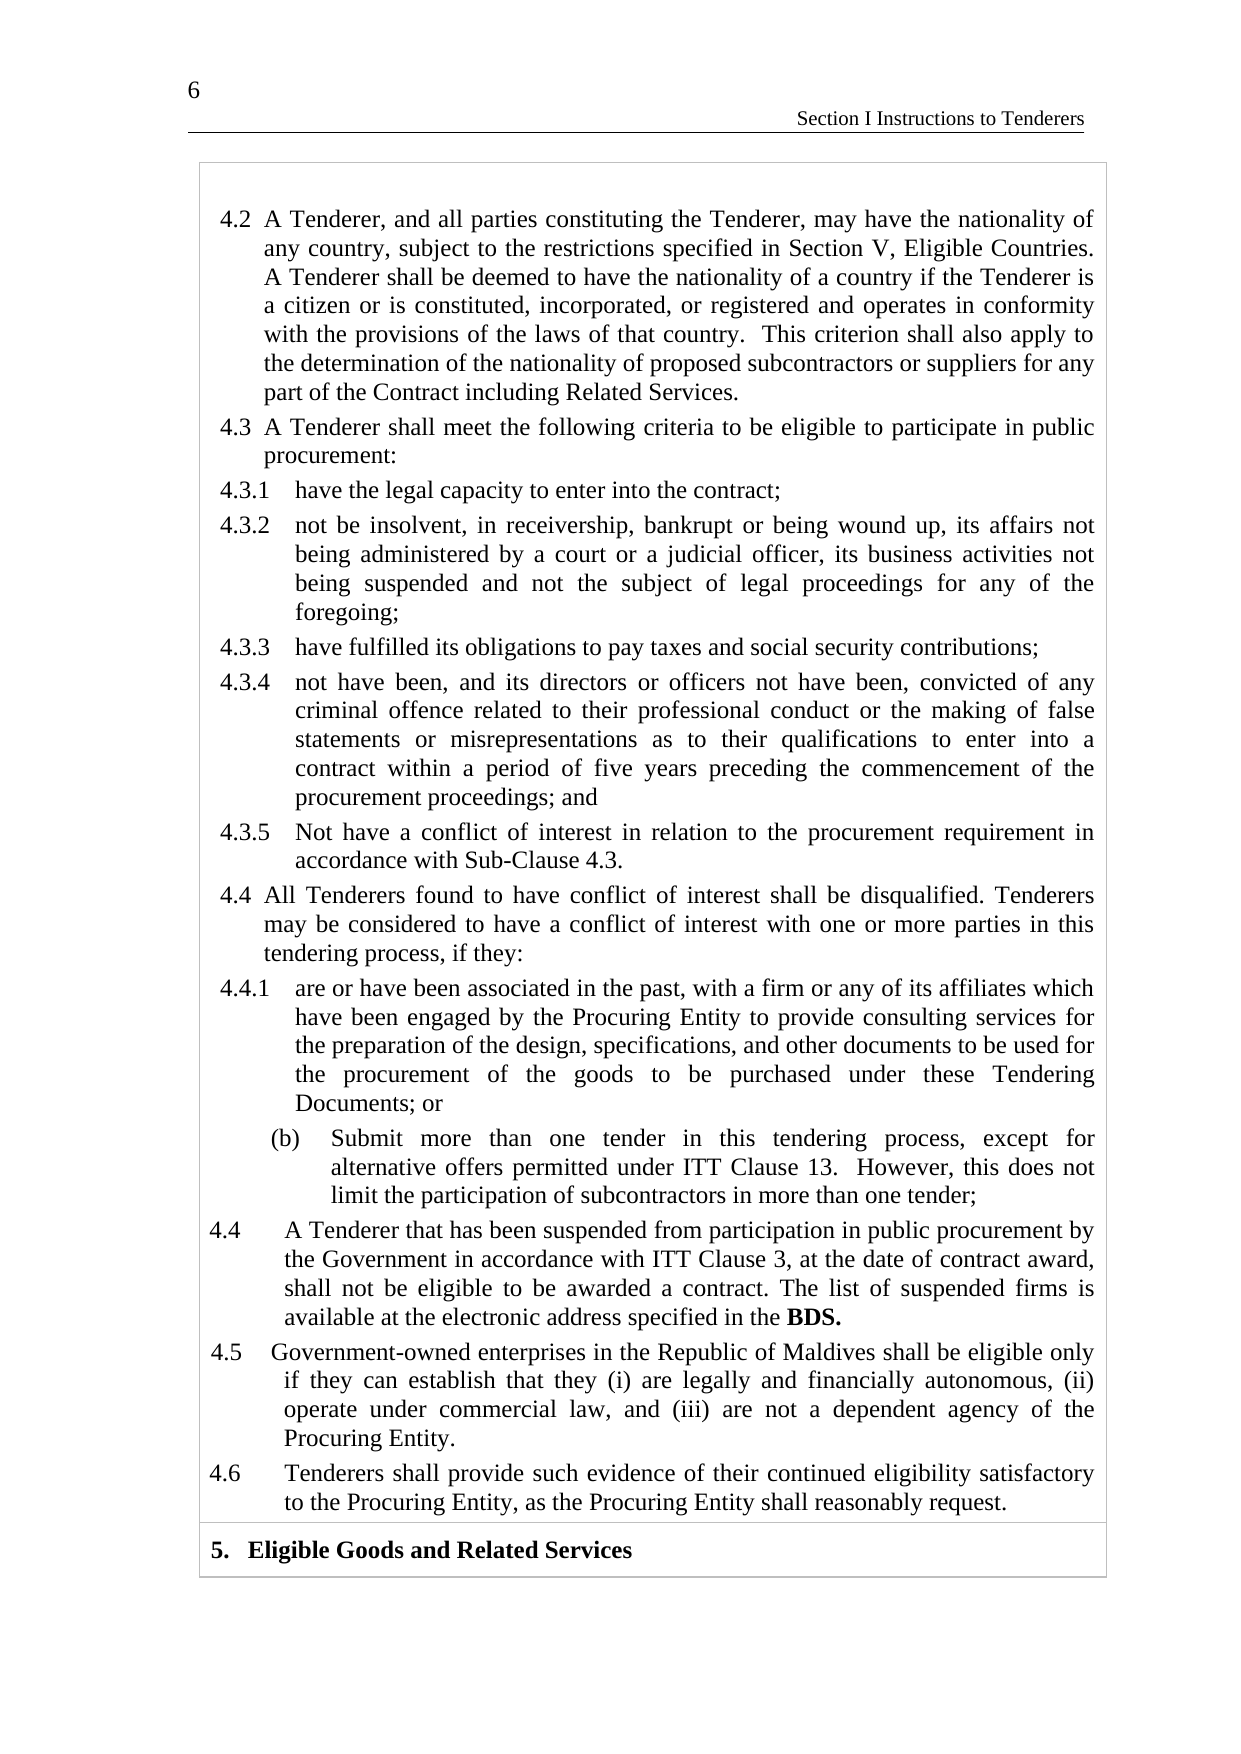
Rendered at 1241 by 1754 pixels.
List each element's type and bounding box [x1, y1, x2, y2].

table_cell [200, 163, 1106, 1522]
table_cell [200, 1523, 1106, 1576]
